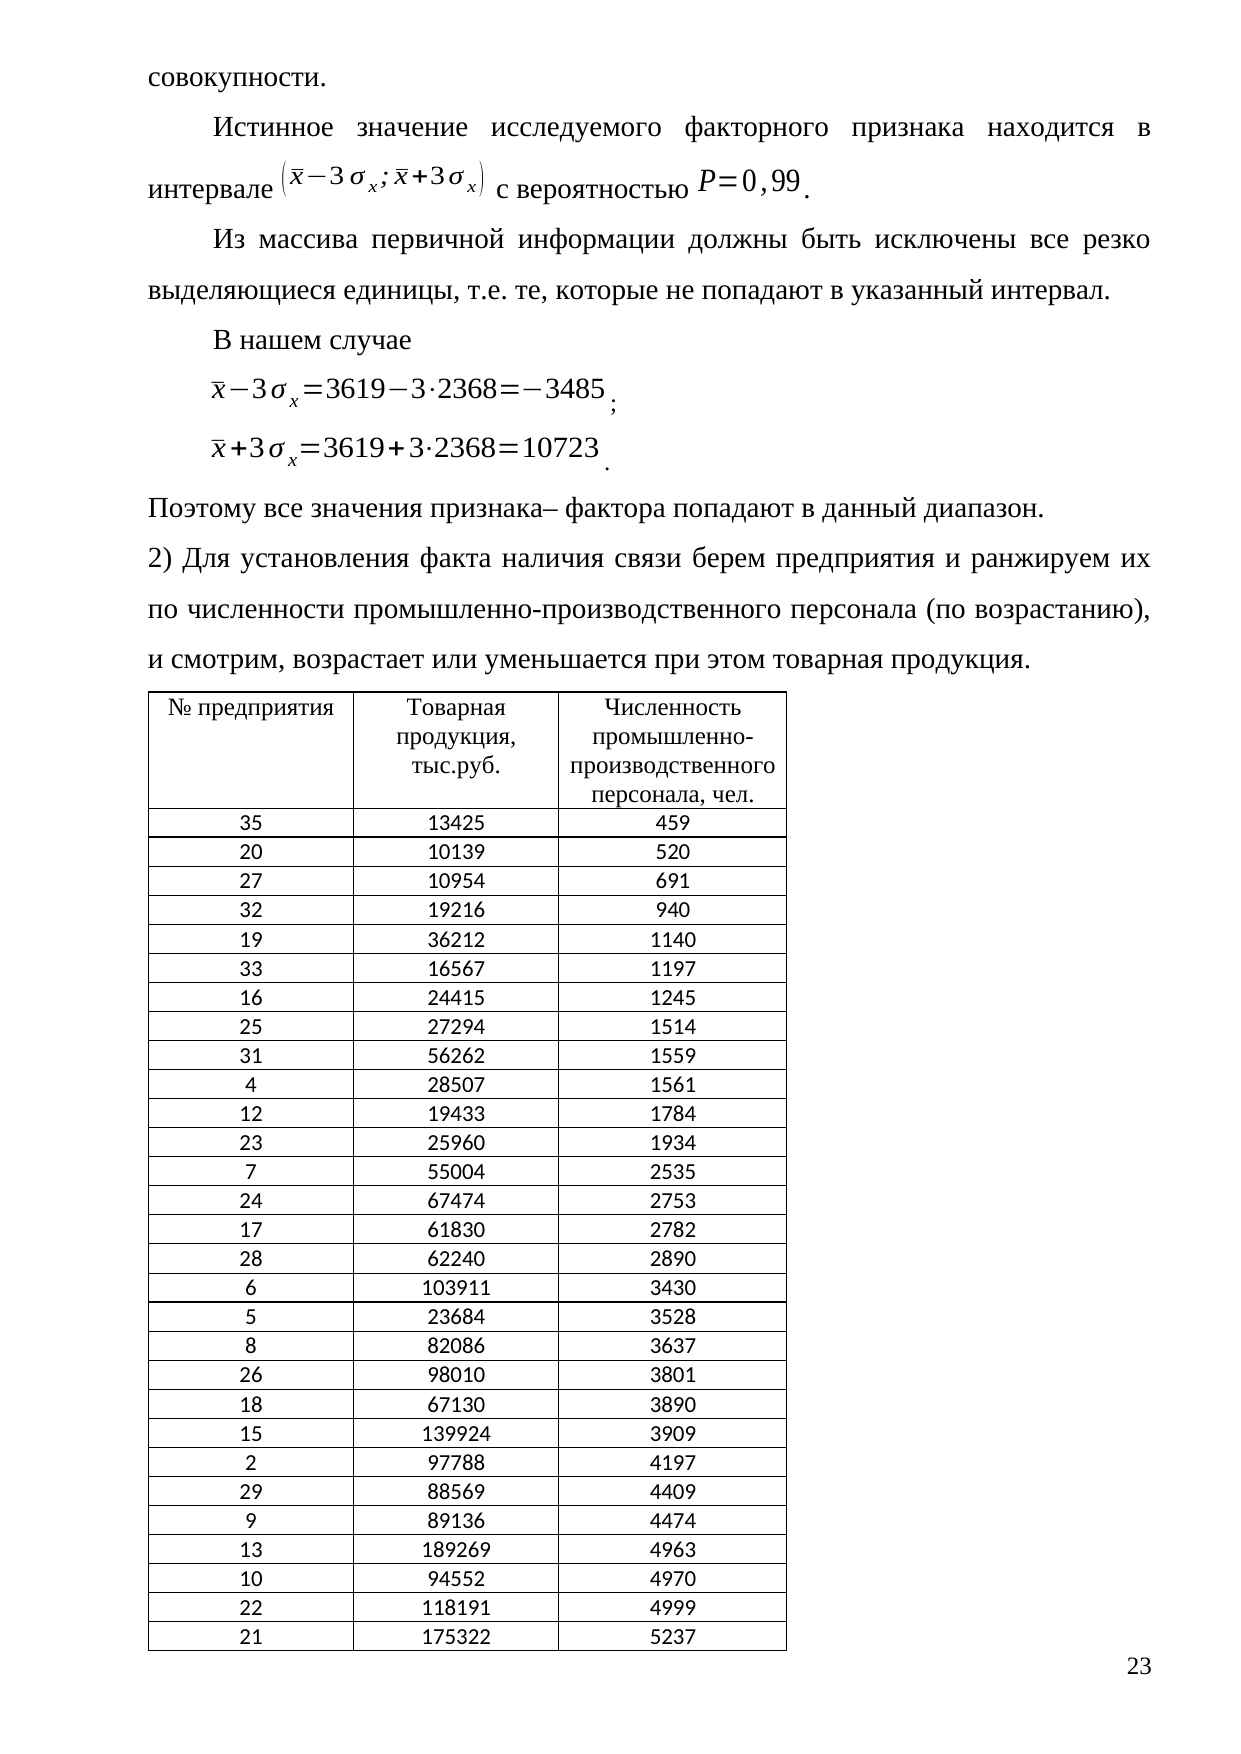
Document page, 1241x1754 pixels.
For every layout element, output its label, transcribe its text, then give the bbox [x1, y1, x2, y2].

table_cell 25 [149, 1012, 353, 1040]
table_cell 1197 [559, 954, 786, 982]
table_header Товарная продукция, тыс.руб. [354, 693, 558, 807]
table_cell 7 [149, 1157, 353, 1185]
table_cell 19433 [354, 1099, 558, 1127]
table_cell 29 [149, 1477, 353, 1505]
text Истинное значение исследуемого факторного признака находится в интервале с вероятностью . [148, 109, 1152, 205]
table_cell 2890 [559, 1244, 786, 1272]
table_cell 8 [149, 1332, 353, 1359]
table_cell 28 [149, 1244, 353, 1272]
table_cell 15 [149, 1419, 353, 1447]
table_cell 139924 [354, 1419, 558, 1447]
table_cell 24 [149, 1186, 353, 1214]
table_cell 2535 [559, 1157, 786, 1185]
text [148, 59, 1152, 93]
table_cell 3528 [559, 1303, 786, 1331]
table_cell 1514 [559, 1012, 786, 1040]
table_cell 1559 [559, 1041, 786, 1069]
table_cell 2 [149, 1448, 353, 1476]
table_cell 82086 [354, 1332, 558, 1359]
table_cell 5237 [559, 1622, 786, 1650]
text Из массива первичной информации должны быть исключены все резко выделяющиеся единицы, т.е. те, которые не попадают в указанный интервал. [148, 222, 1152, 306]
table_cell 18 [149, 1390, 353, 1418]
table_cell 21 [149, 1622, 353, 1650]
table_cell 2782 [559, 1215, 786, 1243]
table_cell 27294 [354, 1012, 558, 1040]
table_cell 5 [149, 1303, 353, 1331]
table_cell 175322 [354, 1622, 558, 1650]
table_cell 19 [149, 925, 353, 953]
table_cell 27 [149, 867, 353, 894]
table_cell 94552 [354, 1564, 558, 1592]
table_cell 1245 [559, 983, 786, 1011]
table_cell 23 [149, 1128, 353, 1156]
table_cell 36212 [354, 925, 558, 953]
table_cell 89136 [354, 1506, 558, 1534]
table_cell 4 [149, 1070, 353, 1098]
table_cell 16 [149, 983, 353, 1011]
table_cell 12 [149, 1099, 353, 1127]
table_cell 10139 [354, 838, 558, 866]
table_cell 98010 [354, 1361, 558, 1389]
table_cell 67130 [354, 1390, 558, 1418]
table_cell 17 [149, 1215, 353, 1243]
table_cell 28507 [354, 1070, 558, 1098]
table_cell 22 [149, 1593, 353, 1621]
table_cell 32 [149, 896, 353, 924]
table_cell 67474 [354, 1186, 558, 1214]
table_cell 940 [559, 896, 786, 924]
table_cell 3430 [559, 1274, 786, 1301]
table_cell 26 [149, 1361, 353, 1389]
table_cell 118191 [354, 1593, 558, 1621]
table_cell 1934 [559, 1128, 786, 1156]
table_cell 56262 [354, 1041, 558, 1069]
table_cell 4197 [559, 1448, 786, 1476]
table_cell 3890 [559, 1390, 786, 1418]
table_cell 24415 [354, 983, 558, 1011]
text Поэтому все значения признака– фактора попадают в данный диапазон. [148, 490, 1152, 524]
text ; [185, 373, 1152, 417]
table_cell 3909 [559, 1419, 786, 1447]
table_cell 20 [149, 838, 353, 866]
table_header Численность промышленно-производственного персонала, чел. [559, 693, 786, 807]
table_cell 19216 [354, 896, 558, 924]
table_cell 10 [149, 1564, 353, 1592]
table_cell 1561 [559, 1070, 786, 1098]
table_cell 33 [149, 954, 353, 982]
table_cell 55004 [354, 1157, 558, 1185]
table_cell 13 [149, 1535, 353, 1563]
table_cell 4999 [559, 1593, 786, 1621]
text В нашем случае [148, 322, 1152, 356]
table_cell 9 [149, 1506, 353, 1534]
table_cell 1784 [559, 1099, 786, 1127]
table_cell 4963 [559, 1535, 786, 1563]
table_cell 62240 [354, 1244, 558, 1272]
table_cell 4970 [559, 1564, 786, 1592]
table_cell 10954 [354, 867, 558, 894]
table_cell 88569 [354, 1477, 558, 1505]
table_header № предприятия [149, 693, 353, 807]
table_cell 520 [559, 838, 786, 866]
text . [185, 431, 1152, 476]
table_cell 3637 [559, 1332, 786, 1359]
table_cell 35 [149, 809, 353, 836]
table_cell 61830 [354, 1215, 558, 1243]
table_cell 459 [559, 809, 786, 836]
table_cell 4474 [559, 1506, 786, 1534]
table_cell 13425 [354, 809, 558, 836]
table_cell 103911 [354, 1274, 558, 1301]
table_cell 3801 [559, 1361, 786, 1389]
table_cell 4409 [559, 1477, 786, 1505]
table_cell 23684 [354, 1303, 558, 1331]
table_cell 691 [559, 867, 786, 894]
table_cell 189269 [354, 1535, 558, 1563]
table_cell 25960 [354, 1128, 558, 1156]
table_cell 31 [149, 1041, 353, 1069]
table_cell 6 [149, 1274, 353, 1301]
text 2) Для установления факта наличия связи берем предприятия и ранжируем их по численности промышленно-производственного персонала (по возрастанию), и смотрим, возрастает или уменьшается при этом товарная продукция. [148, 540, 1152, 674]
table_cell 2753 [559, 1186, 786, 1214]
table_cell 16567 [354, 954, 558, 982]
table_cell 1140 [559, 925, 786, 953]
table_cell 97788 [354, 1448, 558, 1476]
